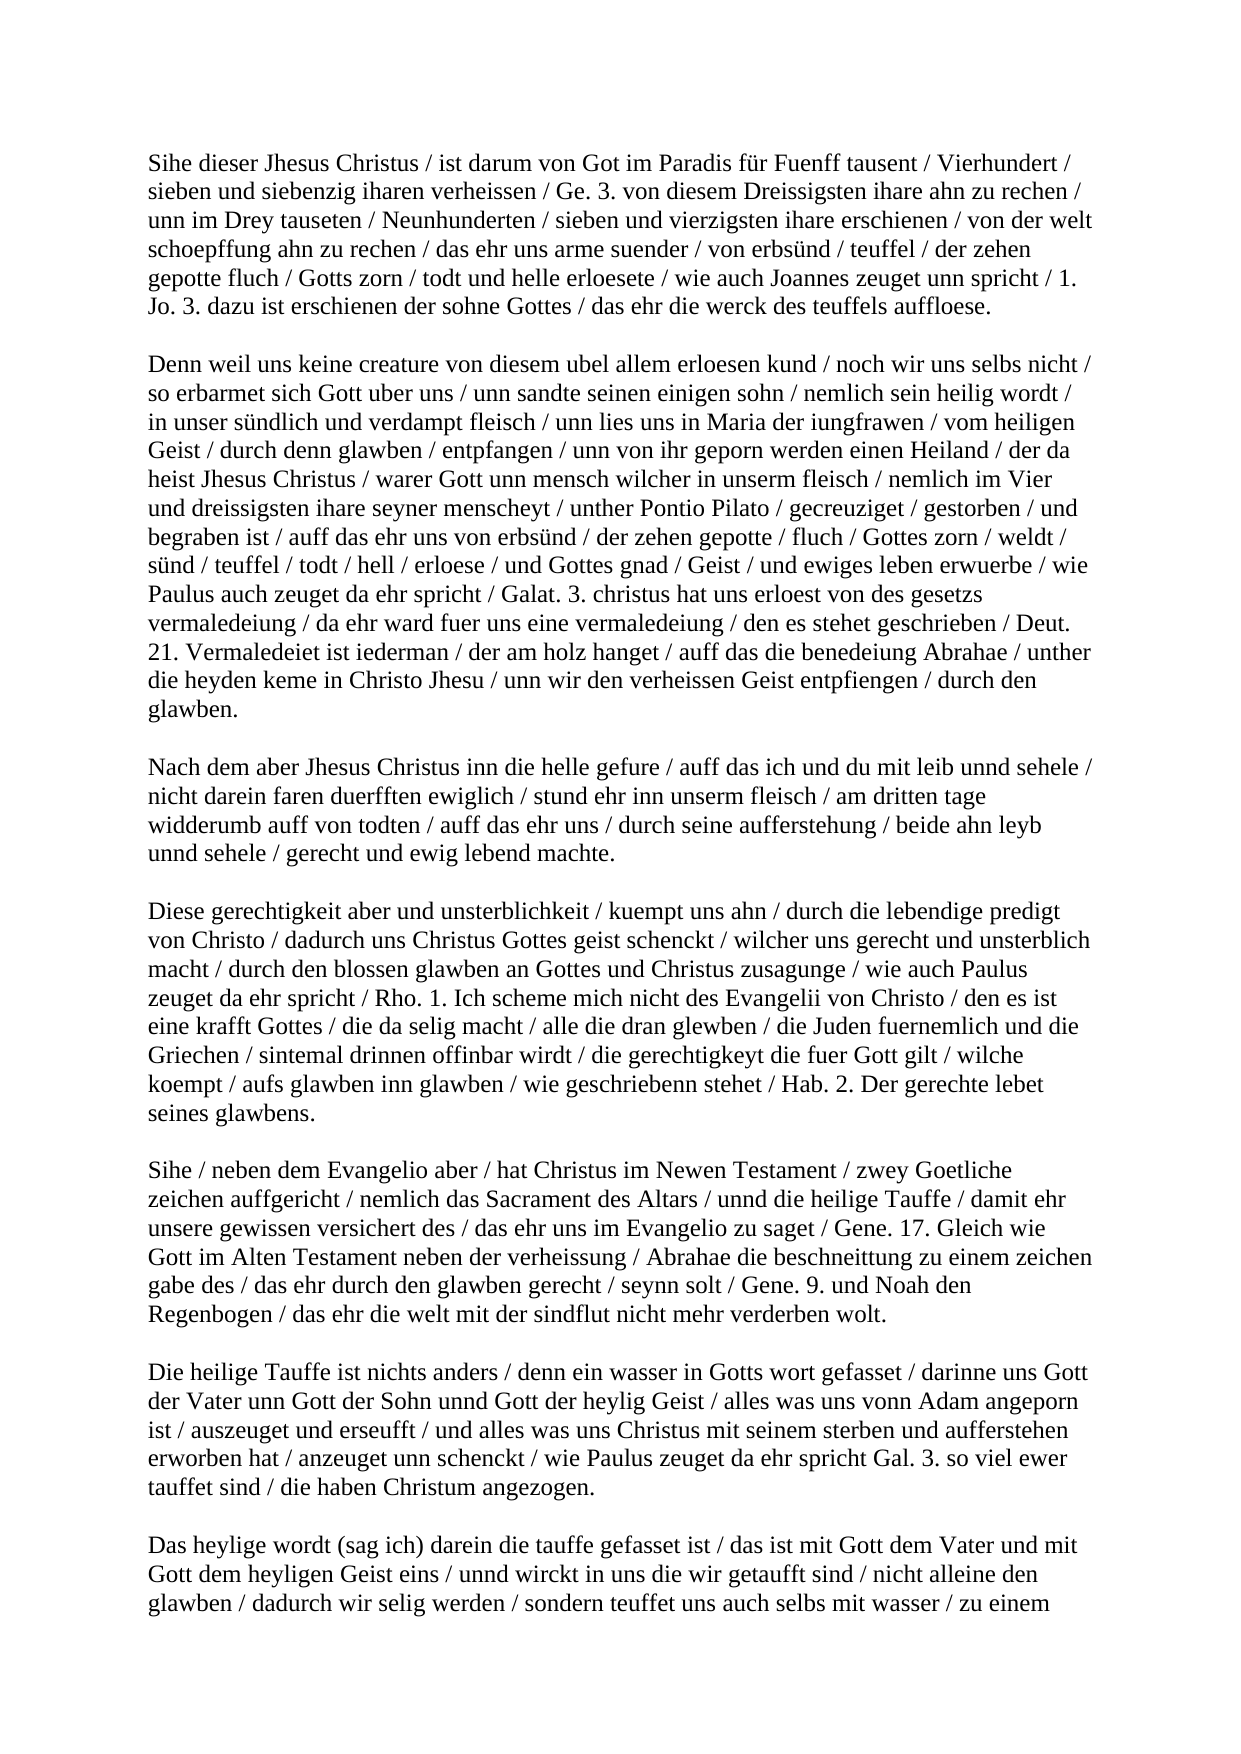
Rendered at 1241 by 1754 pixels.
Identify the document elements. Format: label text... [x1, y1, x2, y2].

text Nach dem aber Jhesus Christus inn die helle gefure / auff das ich und du mit leib unnd sehele / nicht darein faren duerfften ewiglich / stund ehr inn unserm fleisch / am dritten tage widderumb auff von todten / auff das ehr uns / durch seine aufferstehung / beide ahn leyb unnd sehele / gerecht und ewig lebend machte. [148, 752, 1093, 867]
text Sihe dieser Jhesus Christus / ist darum von Got im Paradis für Fuenff tausent / Vierhundert / sieben und siebenzig iharen verheissen / Ge. 3. von diesem Dreissigsten ihare ahn zu rechen / unn im Drey tauseten / Neunhunderten / sieben und vierzigsten ihare erschienen / von der welt schoepffung ahn zu rechen / das ehr uns arme suender / von erbsünd / teuffel / der zehen gepotte fluch / Gotts zorn / todt und helle erloesete / wie auch Joannes zeuget unn spricht / 1. Jo. 3. dazu ist erschienen der sohne Gottes / das ehr die werck des teuffels auffloese. [148, 148, 1093, 320]
text Denn weil uns keine creature von diesem ubel allem erloesen kund / noch wir uns selbs nicht / so erbarmet sich Gott uber uns / unn sandte seinen einigen sohn / nemlich sein heilig wordt / in unser sündlich und verdampt fleisch / unn lies uns in Maria der iungfrawen / vom heiligen Geist / durch denn glawben / entpfangen / unn von ihr geporn werden einen Heiland / der da heist Jhesus Christus / warer Gott unn mensch wilcher in unserm fleisch / nemlich im Vier und dreissigsten ihare seyner menscheyt / unther Pontio Pilato / gecreuziget / gestorben / und begraben ist / auff das ehr uns von erbsünd / der zehen gepotte / fluch / Gottes zorn / weldt / sünd / teuffel / todt / hell / erloese / und Gottes gnad / Geist / und ewiges leben erwuerbe / wie Paulus auch zeuget da ehr spricht / Galat. 3. christus hat uns erloest von des gesetzs vermaledeiung / da ehr ward fuer uns eine vermaledeiung / den es stehet geschrieben / Deut. 21. Vermaledeiet ist iederman / der am holz hanget / auff das die benedeiung Abrahae / unther die heyden keme in Christo Jhesu / unn wir den verheissen Geist entpfiengen / durch den glawben. [148, 349, 1093, 723]
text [148, 1530, 1093, 1616]
text Diese gerechtigkeit aber und unsterblichkeit / kuempt uns ahn / durch die lebendige predigt von Christo / dadurch uns Christus Gottes geist schenckt / wilcher uns gerecht und unsterblich macht / durch den blossen glawben an Gottes und Christus zusagunge / wie auch Paulus zeuget da ehr spricht / Rho. 1. Ich scheme mich nicht des Evangelii von Christo / den es ist eine krafft Gottes / die da selig macht / alle die dran glewben / die Juden fuernemlich und die Griechen / sintemal drinnen offinbar wirdt / die gerechtigkeyt die fuer Gott gilt / wilche koempt / aufs glawben inn glawben / wie geschriebenn stehet / Hab. 2. Der gerechte lebet seines glawbens. [148, 896, 1093, 1126]
text Die heilige Tauffe ist nichts anders / denn ein wasser in Gotts wort gefasset / darinne uns Gott der Vater unn Gott der Sohn unnd Gott der heylig Geist / alles was uns vonn Adam angeporn ist / auszeuget und erseufft / und alles was uns Christus mit seinem sterben und aufferstehen erworben hat / anzeuget unn schenckt / wie Paulus zeuget da ehr spricht Gal. 3. so viel ewer tauffet sind / die haben Christum angezogen. [148, 1357, 1093, 1501]
text Sihe / neben dem Evangelio aber / hat Christus im Newen Testament / zwey Goetliche zeichen auffgericht / nemlich das Sacrament des Altars / unnd die heilige Tauffe / damit ehr unsere gewissen versichert des / das ehr uns im Evangelio zu saget / Gene. 17. Gleich wie Gott im Alten Testament neben der verheissung / Abrahae die beschneittung zu einem zeichen gabe des / das ehr durch den glawben gerecht / seynn solt / Gene. 9. und Noah den Regenbogen / das ehr die welt mit der sindflut nicht mehr verderben wolt. [148, 1156, 1093, 1328]
